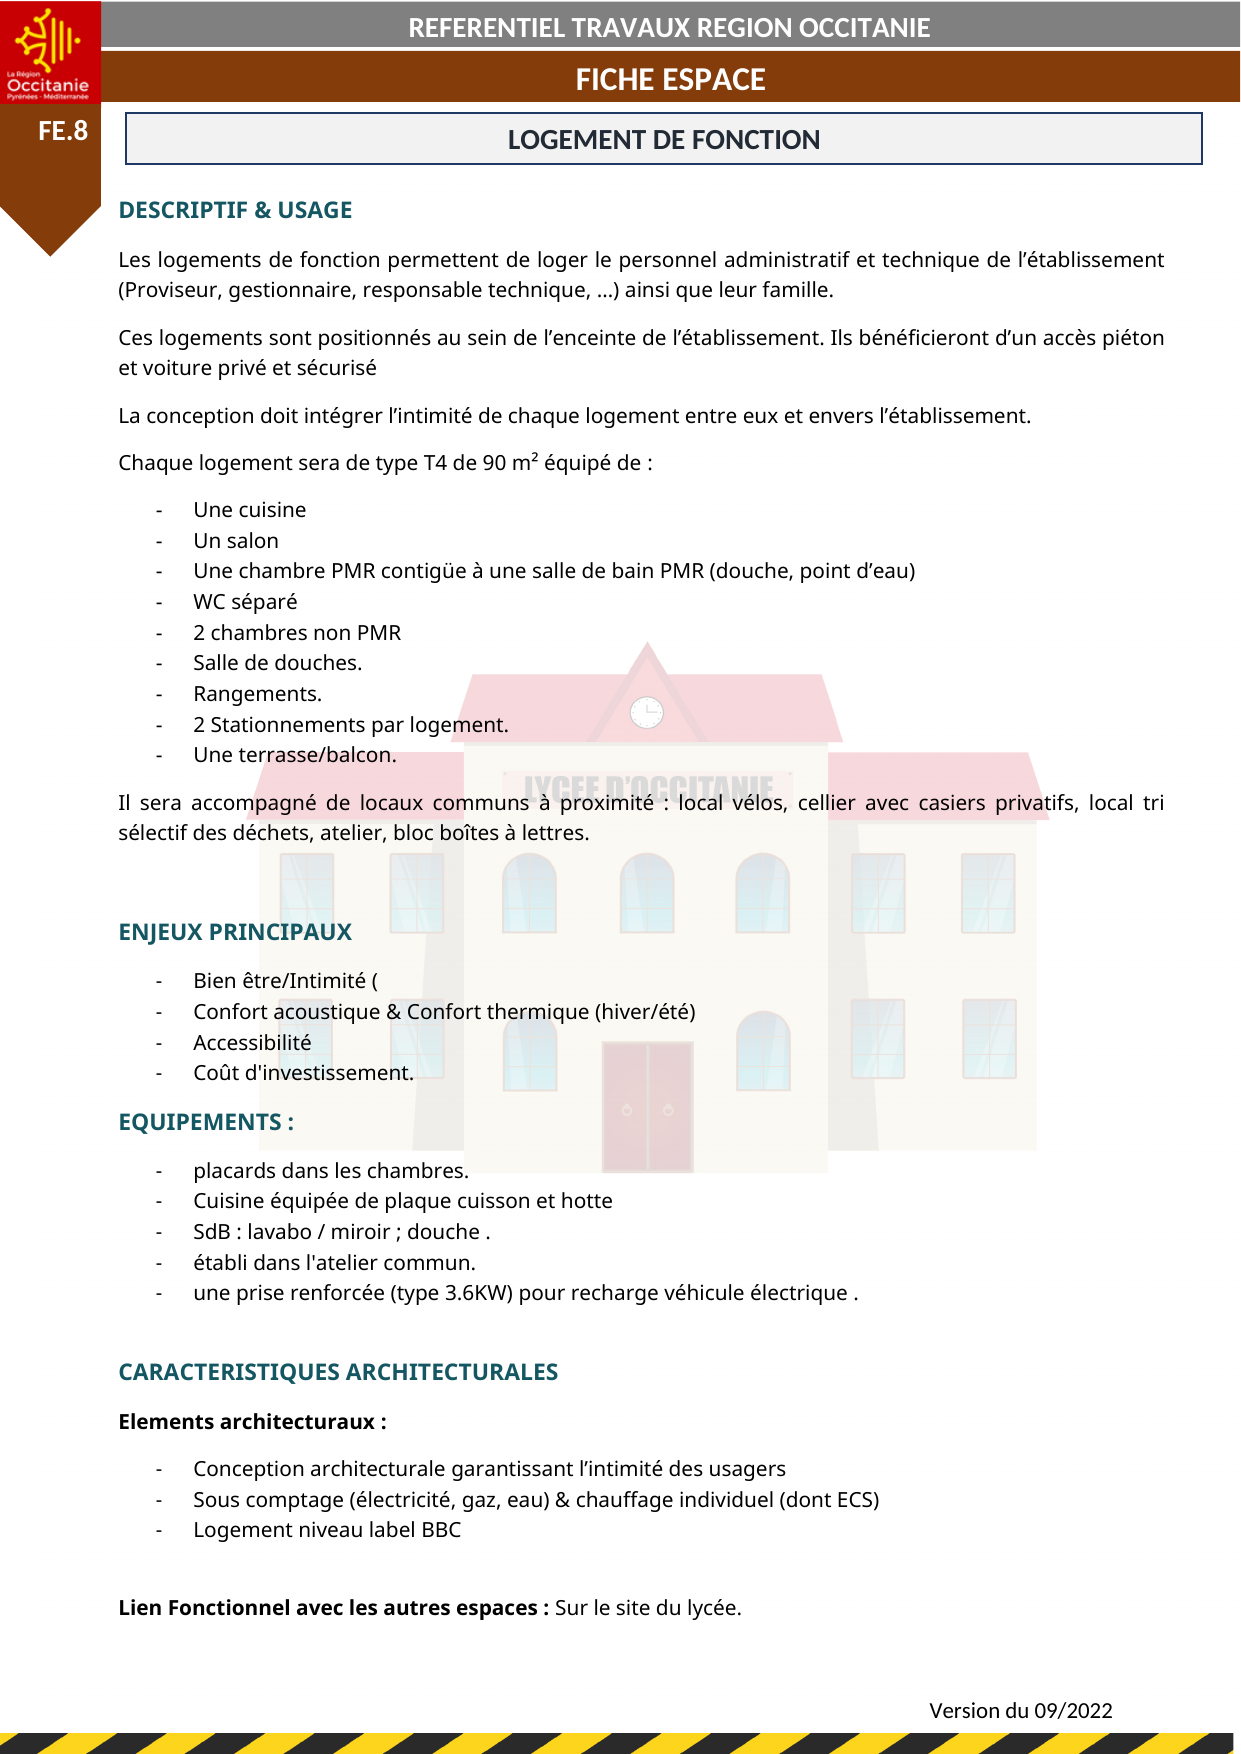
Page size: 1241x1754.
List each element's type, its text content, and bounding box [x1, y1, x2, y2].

text Il sera accompagné de locaux communs à proximité : local vélos, cellier avec casiers privatifs, local tri sélectif des déchets, atelier, bloc boîtes à lettres. [118, 788, 1167, 847]
list Un salon [156, 526, 1167, 554]
text EQUIPEMENTS : [118, 1106, 1167, 1137]
list Cuisine équipée de plaque cuisson et hotte [156, 1187, 1167, 1215]
list Conception architecturale garantissant l’intimité des usagers [156, 1454, 1167, 1482]
list WC séparé [156, 587, 1167, 616]
text DESCRIPTIF & USAGE [118, 194, 1167, 226]
list Une cuisine [156, 495, 1167, 524]
text ENJEUX PRINCIPAUX [118, 916, 1167, 947]
list SdB : lavabo / miroir ; douche . [156, 1217, 1167, 1246]
list 2 Stationnements par logement. [156, 710, 1167, 738]
text La conception doit intégrer l’intimité de chaque logement entre eux et envers l’établissement. [118, 401, 1167, 429]
list une prise renforcée (type 3.6KW) pour recharge véhicule électrique . [156, 1278, 1167, 1307]
text Ces logements sont positionnés au sein de l’enceinte de l’établissement. Ils bénéficieront d’un accès piéton et voiture privé et sécurisé [118, 323, 1167, 382]
text CARACTERISTIQUES ARCHITECTURALES [118, 1356, 1167, 1388]
list Confort acoustique & Confort thermique (hiver/été) [156, 997, 1167, 1025]
list 2 chambres non PMR [156, 618, 1167, 646]
picture [0, 1733, 1234, 1754]
picture [0, 0, 1241, 1723]
list Bien être/Intimité ( [156, 966, 1167, 995]
list Salle de douches. [156, 648, 1167, 677]
list Une chambre PMR contigüe à une salle de bain PMR (douche, point d’eau) [156, 557, 1167, 585]
list placards dans les chambres. [156, 1156, 1167, 1184]
text Les logements de fonction permettent de loger le personnel administratif et technique de l’établissement (Proviseur, gestionnaire, responsable technique, …) ainsi que leur famille. [118, 245, 1167, 304]
list établi dans l'atelier commun. [156, 1248, 1167, 1276]
text Lien Fonctionnel avec les autres espaces : Sur le site du lycée. [118, 1593, 1167, 1622]
list Logement niveau label BBC [156, 1515, 1167, 1544]
list Une terrasse/balcon. [156, 740, 1167, 769]
text Elements architecturaux : [118, 1407, 1167, 1435]
list Accessibilité [156, 1028, 1167, 1056]
text Chaque logement sera de type T4 de 90 m² équipé de : [118, 448, 1167, 476]
list Sous comptage (électricité, gaz, eau) & chauffage individuel (dont ECS) [156, 1485, 1167, 1513]
list Rangements. [156, 679, 1167, 707]
list Coût d'investissement. [156, 1058, 1167, 1087]
